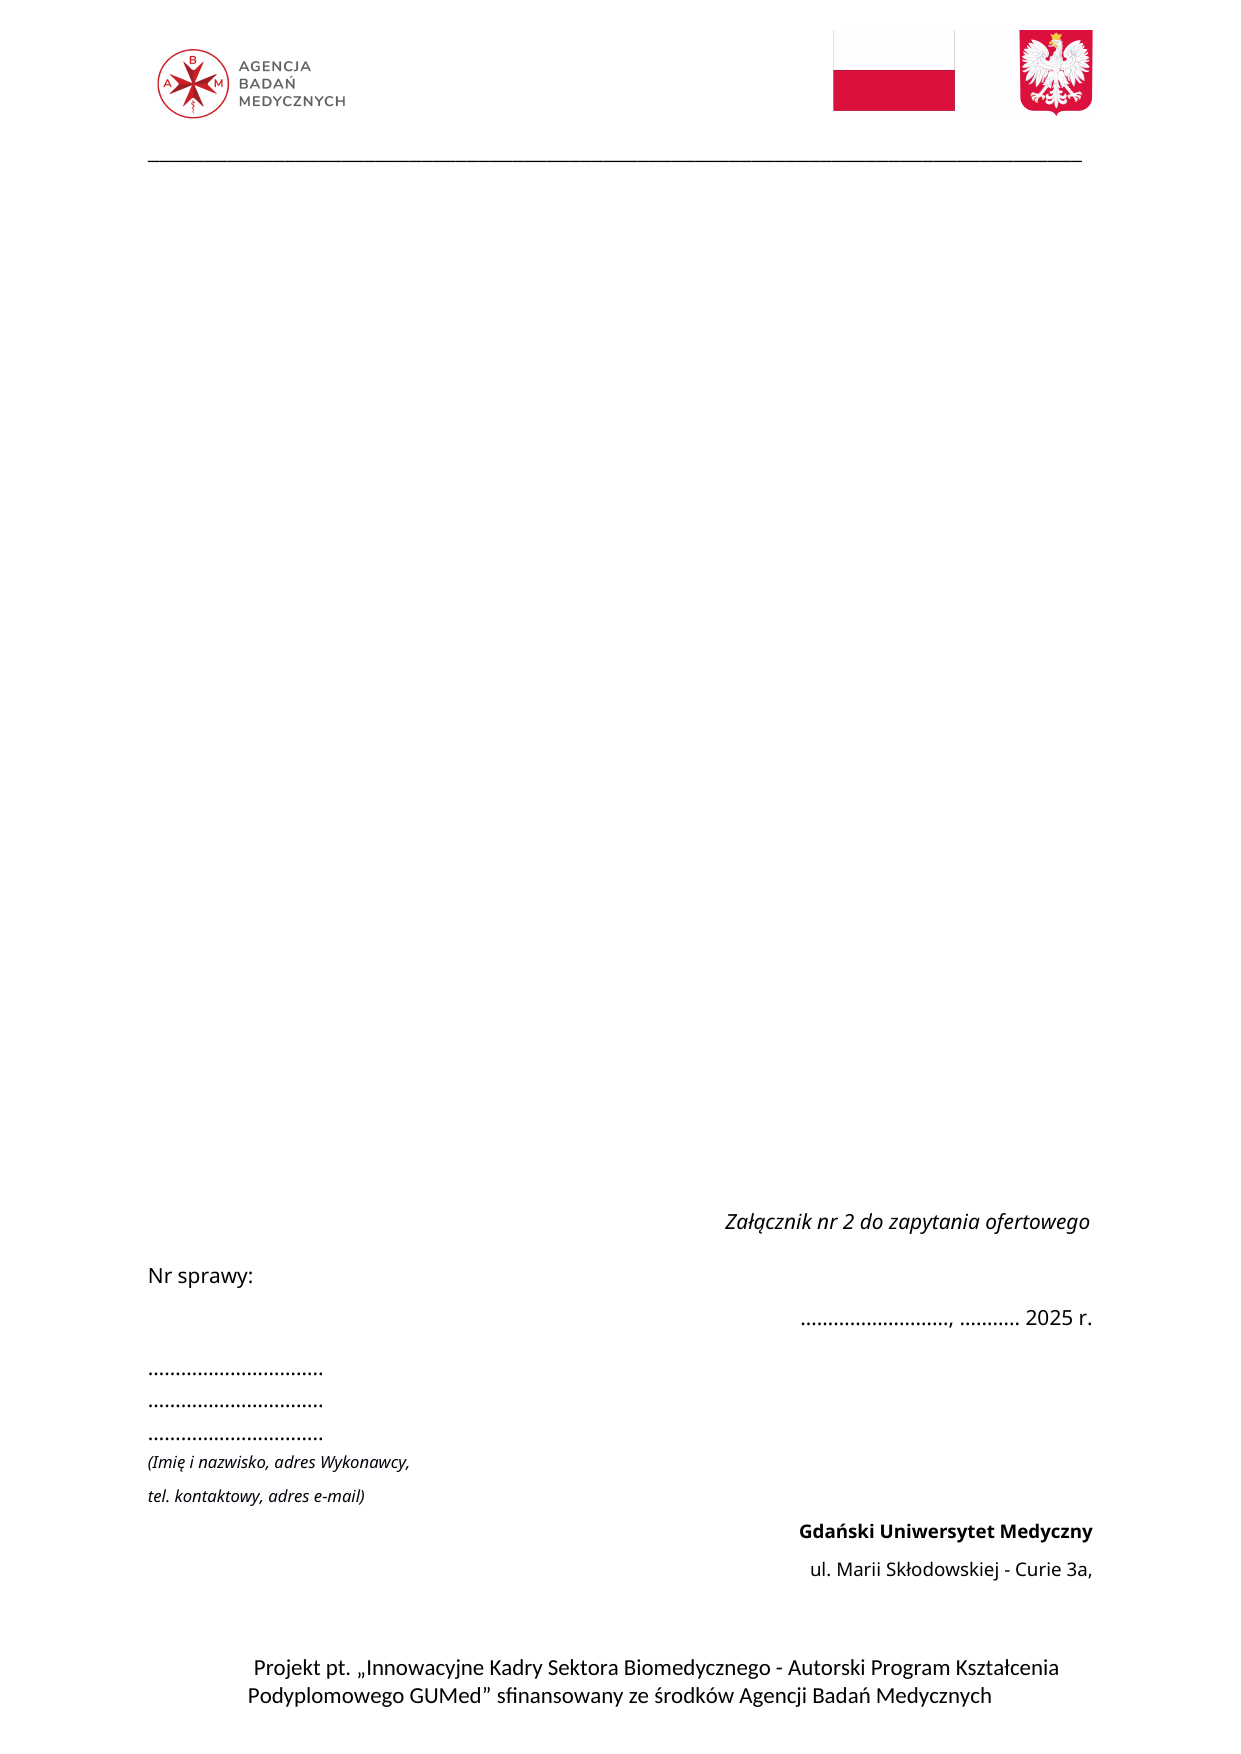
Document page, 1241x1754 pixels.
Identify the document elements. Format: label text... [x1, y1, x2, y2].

text Nr sprawy: [148, 1261, 1093, 1289]
picture [833, 30, 1093, 116]
text Załącznik nr 2 do zapytania ofertowego [148, 1207, 1093, 1236]
text ul. Marii Skłodowskiej - Curie 3a, [148, 1557, 1093, 1582]
text (Imię i nazwisko, adres Wykonawcy, [148, 1450, 1093, 1473]
text Gdański Uniwersytet Medyczny [148, 1518, 1093, 1544]
text ………………………….. [148, 1385, 1093, 1414]
picture [147, 29, 353, 138]
text tel. kontaktowy, adres e-mail) [148, 1484, 1093, 1507]
text ………………………….. [148, 1353, 1093, 1381]
text ………………………….. [148, 1418, 1093, 1446]
text ………………………, ……….. 2025 r. [148, 1303, 1093, 1332]
